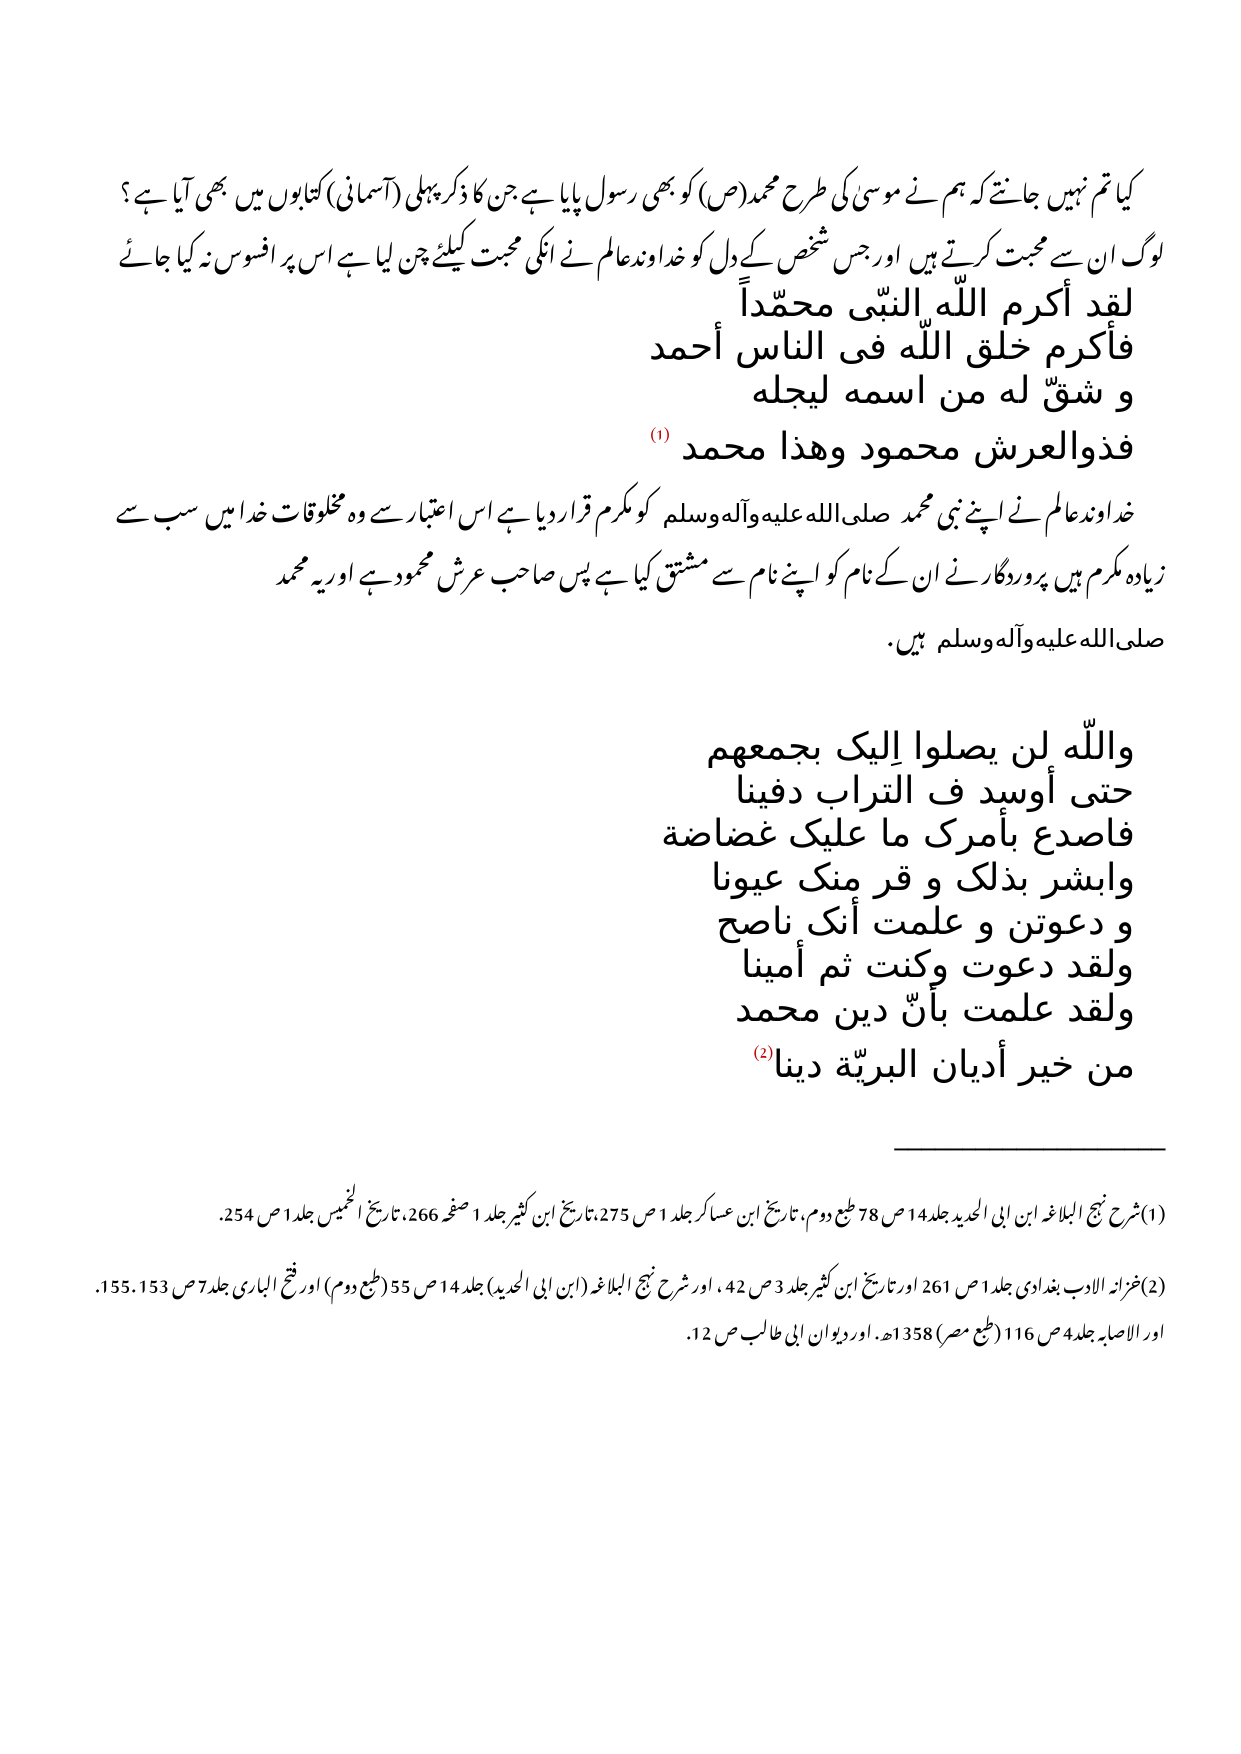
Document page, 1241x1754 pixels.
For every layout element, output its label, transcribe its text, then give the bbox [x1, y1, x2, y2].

text (1)شرح نہج البلاغہ ابن ابی الحدید جلد14 ص 78 طبع دوم، تاریخ ابن عساکر جلد 1 ص 275،تاریخ ابن کثیر جلد 1 صفحہ 266، تاریخ الخمیس جلد1 ص 254. [75, 1185, 1165, 1232]
text لقد أکرم اللّه النبّى محمّداً [75, 281, 1165, 325]
text خداوندعالم نے اپنے نبی محمد صلى‌الله‌عليه‌وآله‌وسلم کو مکرم قرار دیا ہے اس اعتبار سے وہ مخلوقات خدا میں سب سے زیادہ مکرم ہیں پروردگار نے ان کے نام کو اپنے نام سے مشتق کیا ہے پس صاحب عرش محمود ہے اور یہ محمد صلى‌الله‌عليه‌وآله‌وسلم ہیں . [75, 475, 1165, 662]
text و دعوتن و علمت أنک ناصح [75, 899, 1165, 943]
text ولقد دعوت وکنت ثم أمینا [75, 943, 1165, 987]
text فاصدع بأمرک ما علیک غضاضة [75, 812, 1165, 856]
text فأکرم خلق اللّه فى الناس أحمد [75, 325, 1165, 368]
text (2)خزانہ الادب بغدادی جلد1 ص 261 اور تاریخ ابن کثیر جلد 3 ص 42 ، اور شرح نہج البلاغہ (ابن ابی الحدید) جلد 14 ص 55 (طبع دوم) اور فتح الباری جلد7 ص 153 .155. اور الاصابہ جلد4 ص 116 (طبع مصر) 1358ھ. اور دیوان ابی طالب ص 12. [75, 1257, 1165, 1351]
text من خیر أدیان البریّة دینا(2) [75, 1030, 1165, 1093]
text فذوالعرش محمود وهذا محمد (1) [75, 412, 1165, 475]
text وابشر بذلک و قر منک عیونا [75, 856, 1165, 899]
text و شقّ له من اسمه لیجله [75, 368, 1165, 412]
text ____________________ [75, 1093, 1165, 1160]
text حتی أوسد ف التراب دفینا [75, 768, 1165, 812]
text واللّه لن یصلوا اِلیک بجمعهم [75, 725, 1165, 768]
text کیا تم نہیں جانتے کہ ہم نے موسیٰ کی طرح محمد(ص) کو بھی رسول پایا ہے جن کا ذکر پہلی (آسمانی) کتابوں میں بھی آیا ہے ؟ لوگ ان سے محبت کرتے ہیں اور جس شخص کے دل کو خداوندعالم نے انکی محبت کیلئے چن لیا ہے اس پر افسوس نہ کیا جائے [75, 156, 1165, 281]
text ولقد علمت بأنّ دین محمد [75, 987, 1165, 1030]
